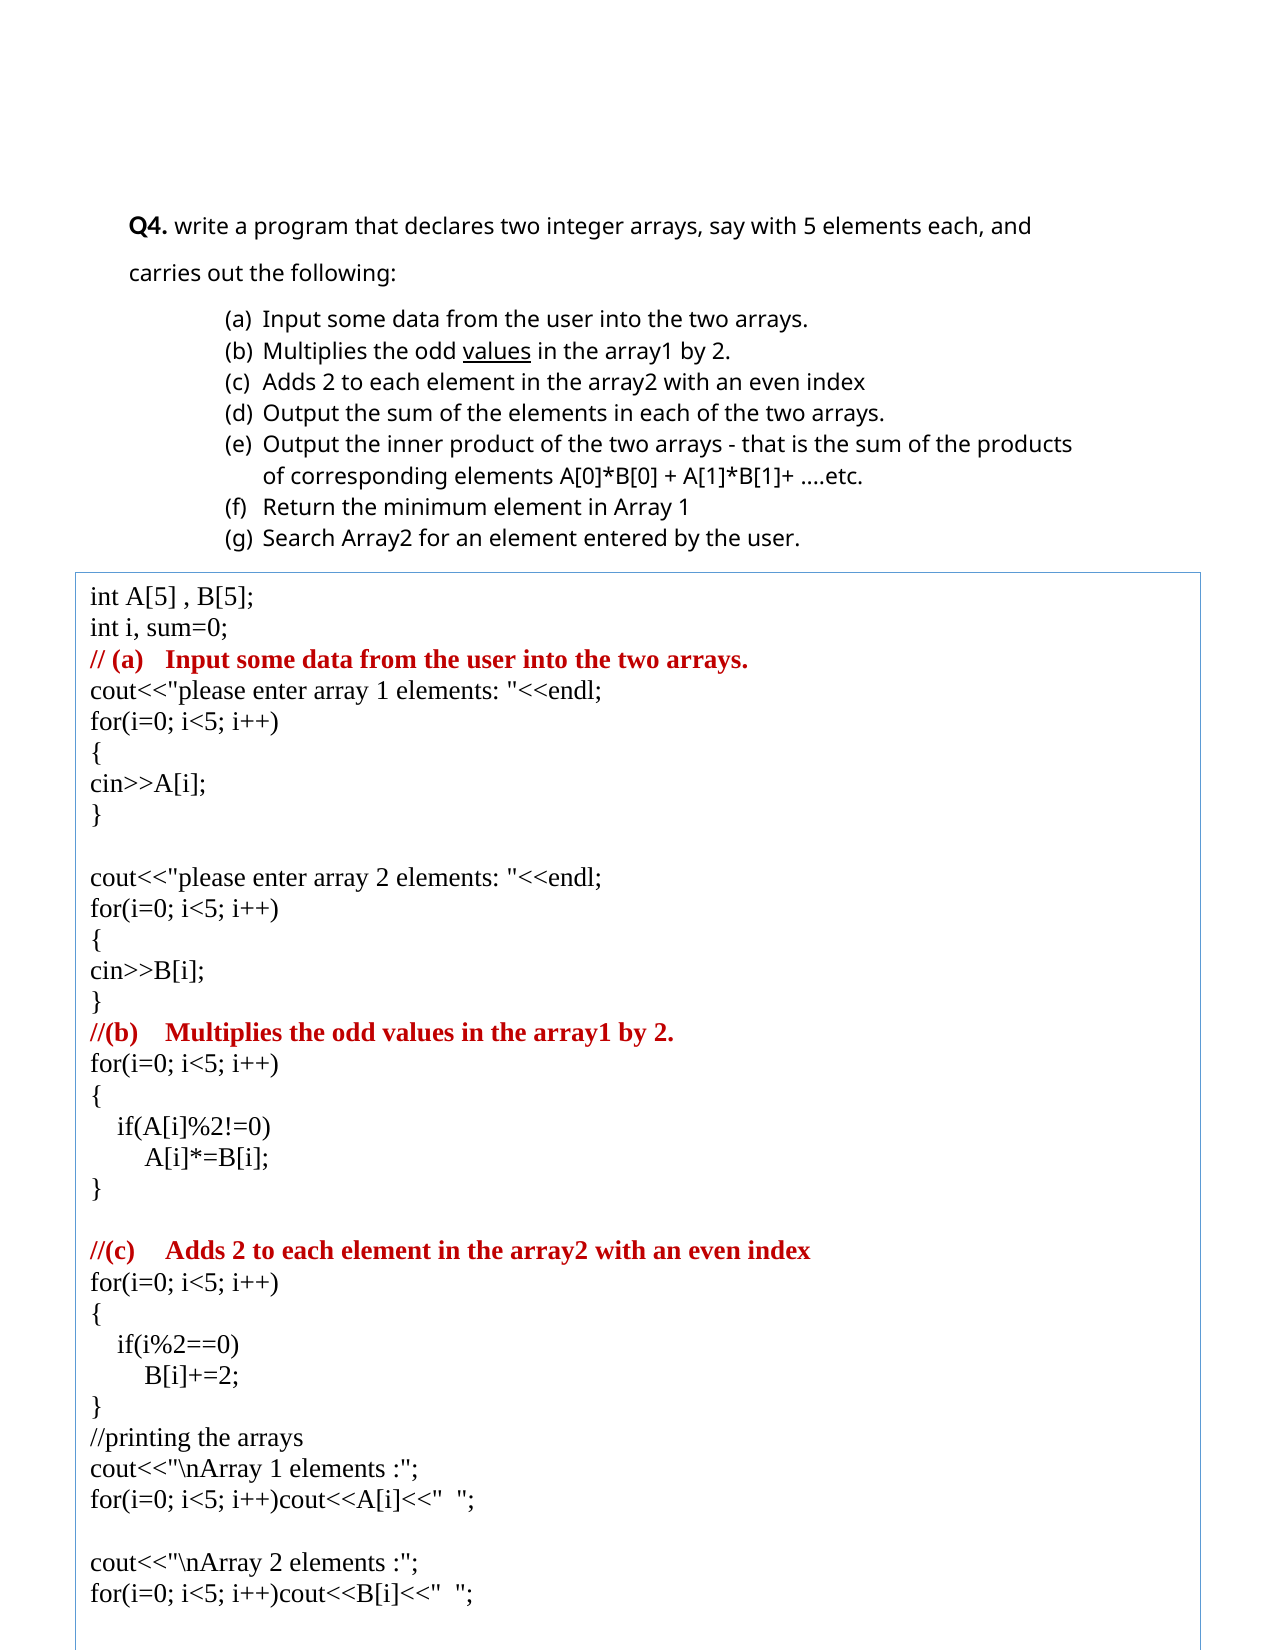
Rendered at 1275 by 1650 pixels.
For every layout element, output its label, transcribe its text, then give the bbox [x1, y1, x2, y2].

list Multiplies the odd values in the array1 by 2. [225, 334, 1087, 366]
text Q4. write a program that declares two integer arrays, say with 5 elements each, and carries out the following: [128, 208, 1087, 288]
list Input some data from the user into the two arrays. [225, 303, 1087, 334]
list Search Array2 for an element entered by the user. [225, 522, 1087, 553]
list Adds 2 to each element in the array2 with an even index [225, 366, 1087, 397]
list Output the sum of the elements in each of the two arrays. [225, 397, 1087, 428]
list Return the minimum element in Array 1 [225, 491, 1087, 522]
list Output the inner product of the two arrays - that is the sum of the products of corresponding elements A[0]*B[0] + A[1]*B[1]+ ....etc. [225, 428, 1087, 491]
